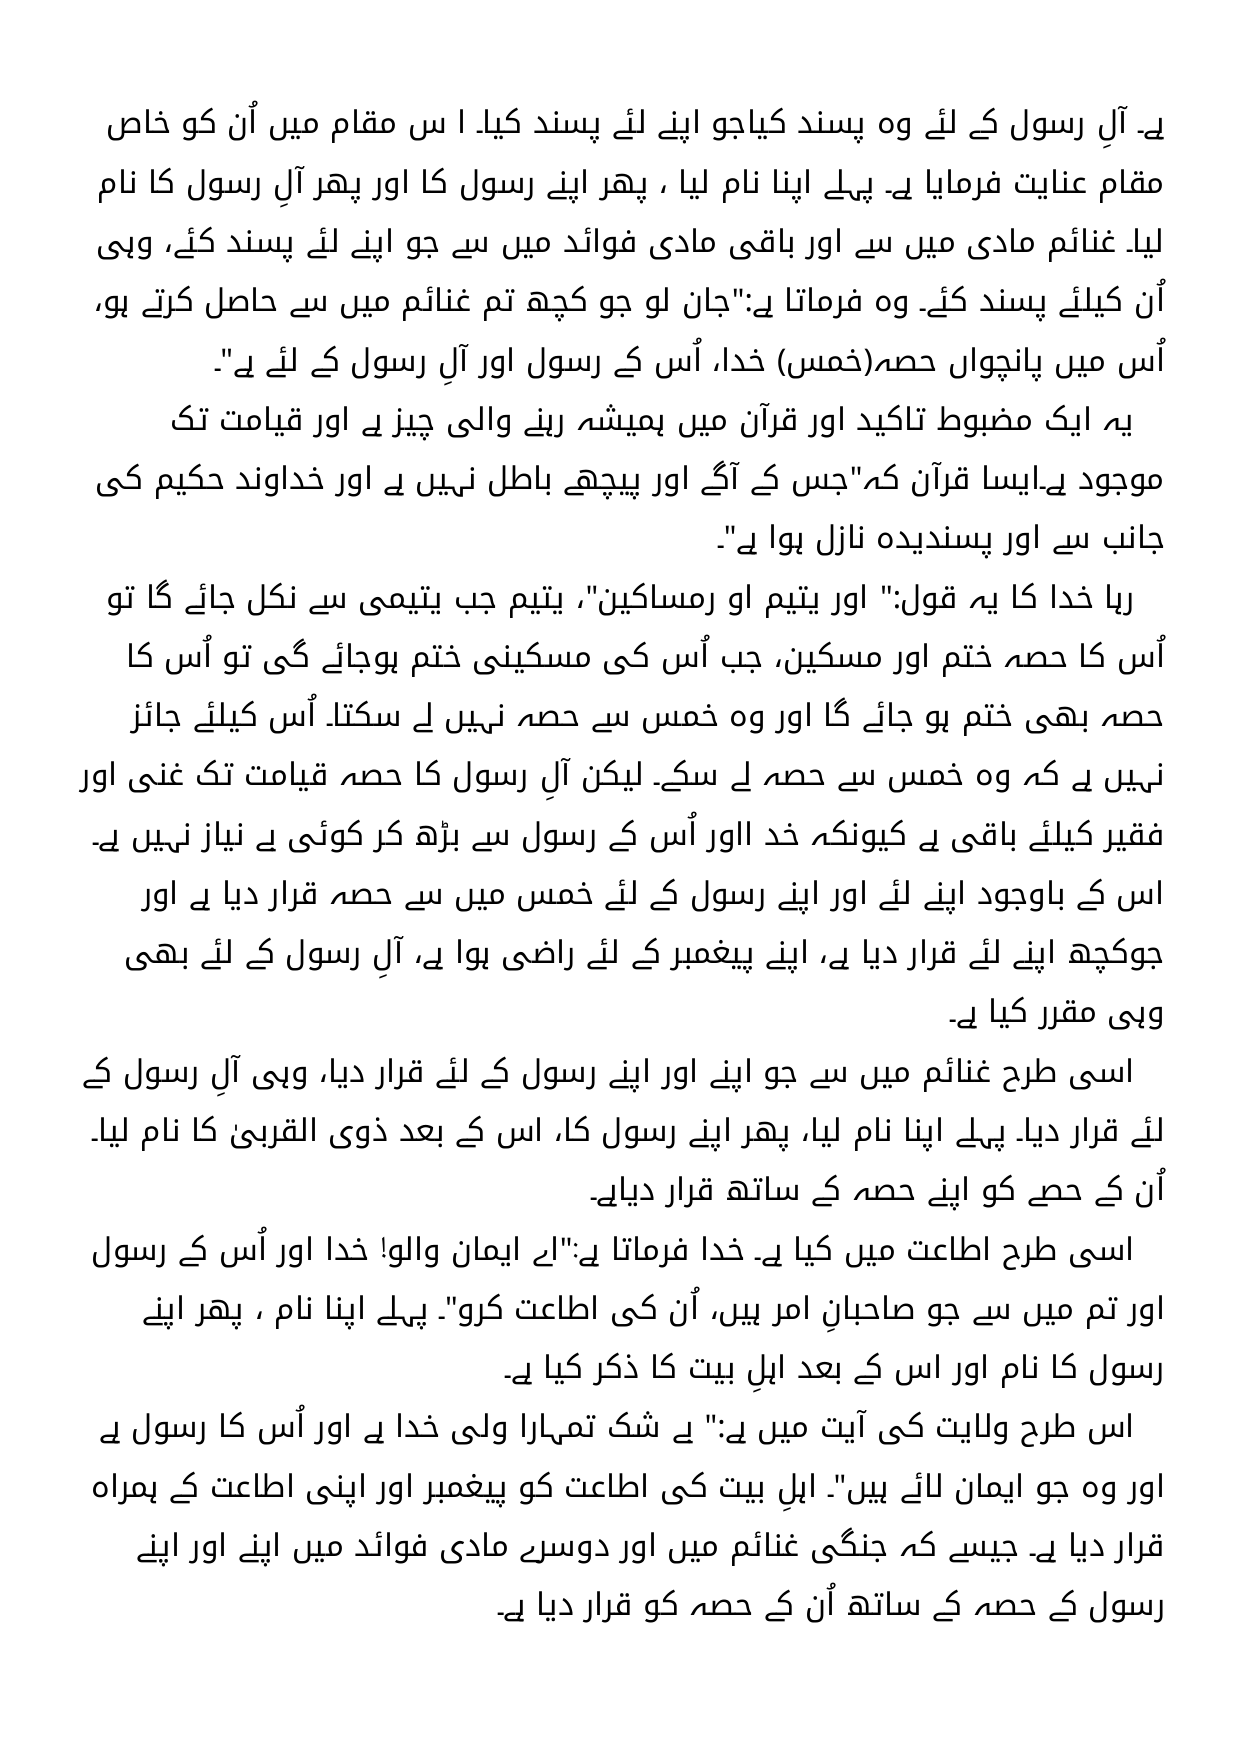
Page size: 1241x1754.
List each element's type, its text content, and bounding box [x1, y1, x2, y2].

text رہا خدا کا یہ قول:" اور یتیم او رمساکین"، یتیم جب یتیمی سے نکل جائے گا تو اُس کا حصہ ختم اور مسکین، جب اُس کی مسکینی ختم ہوجائے گی تو اُس کا حصہ بھی ختم ہو جائے گا اور وہ خمس سے حصہ نہیں لے سکتا۔ اُس کیلئے جائز نہیں ہے کہ وہ خمس سے حصہ لے سکے۔ لیکن آلِ رسول کا حصہ قیامت تک غنی اور فقیر کیلئے باقی ہے کیونکہ خد ااور اُس کے رسول سے بڑھ کر کوئی بے نیاز نہیں ہے۔ اس کے باوجود اپنے لئے اور اپنے رسول کے لئے خمس میں سے حصہ قرار دیا ہے اور جوکچھ اپنے لئے قرار دیا ہے، اپنے پیغمبر کے لئے راضی ہوا ہے، آلِ رسول کے لئے بھی وہی مقرر کیا ہے۔ [75, 568, 1165, 1042]
text اس طرح ولایت کی آیت میں ہے:" بے شک تمہارا ولی خدا ہے اور اُس کا رسول ہے اور وہ جو ایمان لائے ہیں"۔ اہلِ بیت کی اطاعت کو پیغمبر اور اپنی اطاعت کے ہمراہ قرار دیا ہے۔ جیسے کہ جنگی غنائم میں اور دوسرے مادی فوائد میں اپنے اور اپنے رسول کے حصہ کے ساتھ اُن کے حصہ کو قرار دیا ہے۔ [75, 1398, 1165, 1635]
text اسی طرح غنائم میں سے جو اپنے اور اپنے رسول کے لئے قرار دیا، وہی آلِ رسول کے لئے قرار دیا۔ پہلے اپنا نام لیا، پھر اپنے رسول کا، اس کے بعد ذوی القربیٰ کا نام لیا۔ اُن کے حصے کو اپنے حصہ کے ساتھ قرار دیاہے۔ [75, 1042, 1165, 1220]
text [75, 94, 1165, 390]
text اسی طرح اطاعت میں کیا ہے۔ خدا فرماتا ہے:"اے ایمان والو! خدا اور اُس کے رسول اور تم میں سے جو صاحبانِ امر ہیں، اُن کی اطاعت کرو"۔ پہلے اپنا نام ، پھر اپنے رسول کا نام اور اس کے بعد اہلِ بیت کا ذکر کیا ہے۔ [75, 1220, 1165, 1398]
text یہ ایک مضبوط تاکید اور قرآن میں ہمیشہ رہنے والی چیز ہے اور قیامت تک موجود ہے۔ایسا قرآن کہ"جس کے آگے اور پیچھے باطل نہیں ہے اور خداوند حکیم کی جانب سے اور پسندیدہ نازل ہوا ہے"۔ [75, 390, 1165, 568]
